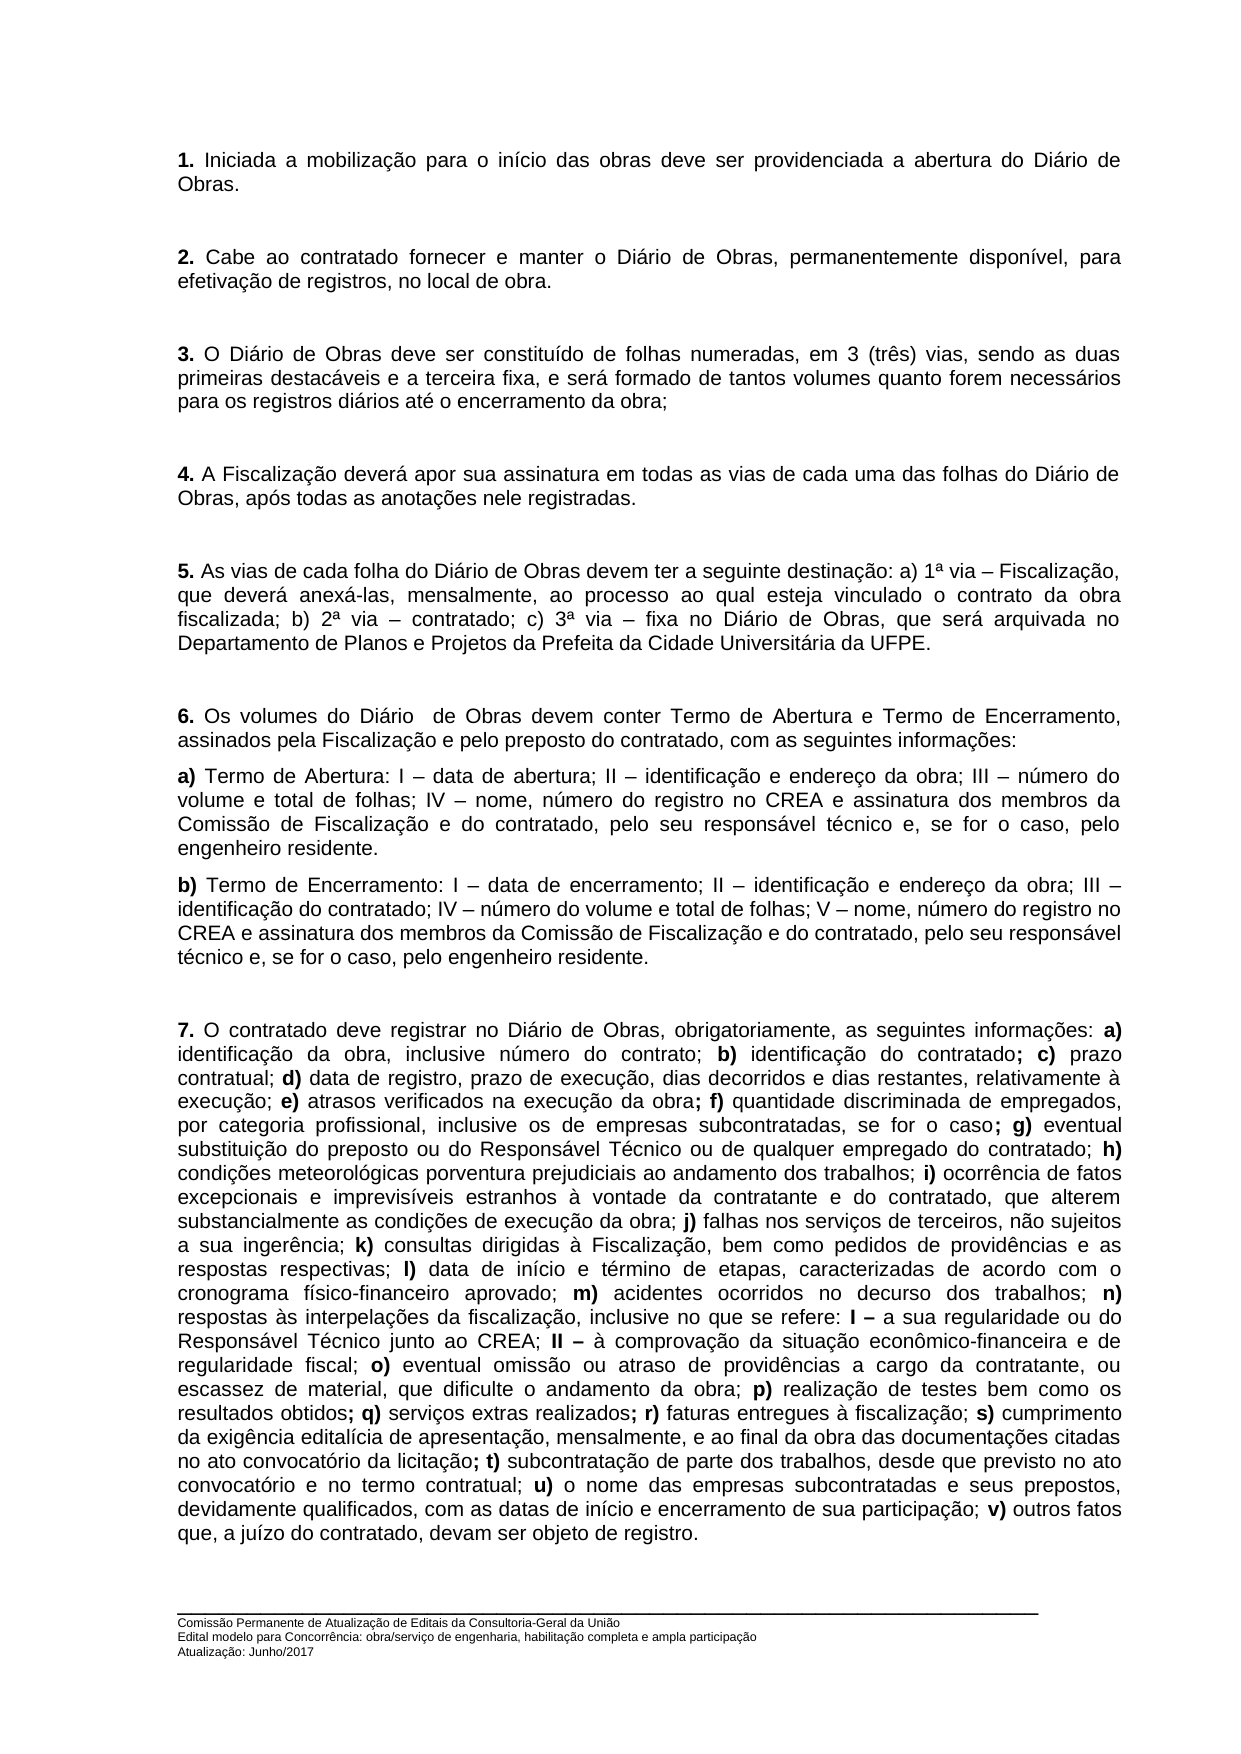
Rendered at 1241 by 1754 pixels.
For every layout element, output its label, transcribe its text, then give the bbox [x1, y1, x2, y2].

text 6. Os volumes do Diário de Obras devem conter Termo de Abertura e Termo de Encerramento, assinados pela Fiscalização e pelo preposto do contratado, com as seguintes informações: [177, 704, 1122, 752]
text 7. O contratado deve registrar no Diário de Obras, obrigatoriamente, as seguintes informações: a) identificação da obra, inclusive número do contrato; b) identificação do contratado; c) prazo contratual; d) data de registro, prazo de execução, dias decorridos e dias restantes, relativamente à execução; e) atrasos verificados na execução da obra; f) quantidade discriminada de empregados, por categoria profissional, inclusive os de empresas subcontratadas, se for o caso; g) eventual substituição do preposto ou do Responsável Técnico ou de qualquer empregado do contratado; h) condições meteorológicas porventura prejudiciais ao andamento dos trabalhos; i) ocorrência de fatos excepcionais e imprevisíveis estranhos à vontade da contratante e do contratado, que alterem substancialmente as condições de execução da obra; j) falhas nos serviços de terceiros, não sujeitos a sua ingerência; k) consultas dirigidas à Fiscalização, bem como pedidos de providências e as respostas respectivas; l) data de início e término de etapas, caracterizadas de acordo com o cronograma físico-financeiro aprovado; m) acidentes ocorridos no decurso dos trabalhos; n) respostas às interpelações da fiscalização, inclusive no que se refere: I – a sua regularidade ou do Responsável Técnico junto ao CREA; II – à comprovação da situação econômico-financeira e de regularidade fiscal; o) eventual omissão ou atraso de providências a cargo da contratante, ou escassez de material, que dificulte o andamento da obra; p) realização de testes bem como os resultados obtidos; q) serviços extras realizados; r) faturas entregues à fiscalização; s) cumprimento da exigência editalícia de apresentação, mensalmente, e ao final da obra das documentações citadas no ato convocatório da licitação; t) subcontratação de parte dos trabalhos, desde que previsto no ato convocatório e no termo contratual; u) o nome das empresas subcontratadas e seus prepostos, devidamente qualificados, com as datas de início e encerramento de sua participação; v) outros fatos que, a juízo do contratado, devam ser objeto de registro. [177, 1017, 1122, 1544]
text 1. Iniciada a mobilização para o início das obras deve ser providenciada a abertura do Diário de Obras. [177, 148, 1122, 196]
text 2. Cabe ao contratado fornecer e manter o Diário de Obras, permanentemente disponível, para efetivação de registros, no local de obra. [177, 244, 1122, 292]
text b) Termo de Encerramento: I – data de encerramento; II – identificação e endereço da obra; III – identificação do contratado; IV – número do volume e total de folhas; V – nome, número do registro no CREA e assinatura dos membros da Comissão de Fiscalização e do contratado, pelo seu responsável técnico e, se for o caso, pelo engenheiro residente. [177, 873, 1122, 968]
text 4. A Fiscalização deverá apor sua assinatura em todas as vias de cada uma das folhas do Diário de Obras, após todas as anotações nele registradas. [177, 462, 1122, 510]
text 3. O Diário de Obras deve ser constituído de folhas numeradas, em 3 (três) vias, sendo as duas primeiras destacáveis e a terceira fixa, e será formado de tantos volumes quanto forem necessários para os registros diários até o encerramento da obra; [177, 341, 1122, 413]
text a) Termo de Abertura: I – data de abertura; II – identificação e endereço da obra; III – número do volume e total de folhas; IV – nome, número do registro no CREA e assinatura dos membros da Comissão de Fiscalização e do contratado, pelo seu responsável técnico e, se for o caso, pelo engenheiro residente. [177, 764, 1122, 860]
text 5. As vias de cada folha do Diário de Obras devem ter a seguinte destinação: a) 1ª via – Fiscalização, que deverá anexá-las, mensalmente, ao processo ao qual esteja vinculado o contrato da obra fiscalizada; b) 2ª via – contratado; c) 3ª via – fixa no Diário de Obras, que será arquivada no Departamento de Planos e Projetos da Prefeita da Cidade Universitária da UFPE. [177, 559, 1122, 655]
